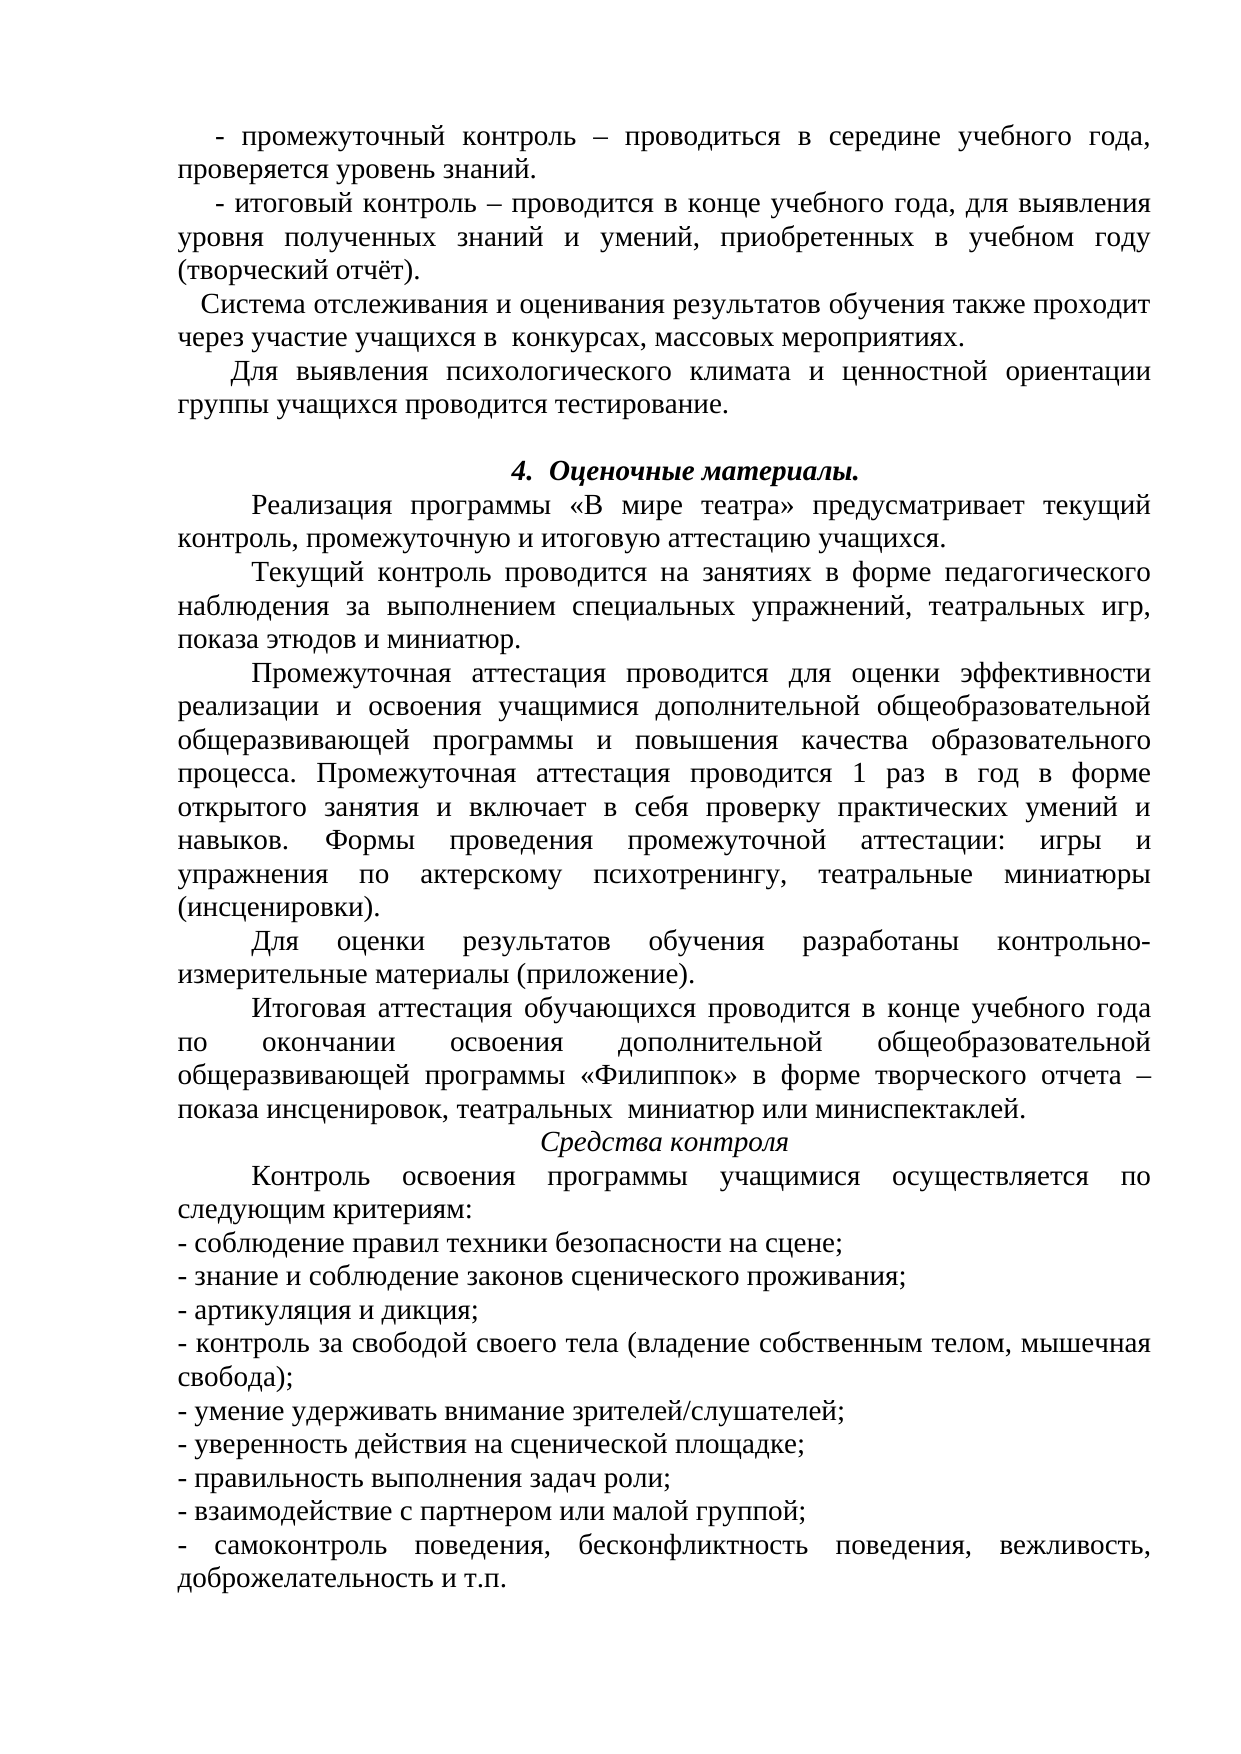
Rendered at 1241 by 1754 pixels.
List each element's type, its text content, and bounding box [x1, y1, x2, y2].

text Для выявления психологического климата и ценностной ориентации группы учащихся проводится тестирование. [177, 353, 1152, 420]
text - уверенность действия на сценической площадке; [177, 1426, 1152, 1460]
text - самоконтроль поведения, бесконфликтность поведения, вежливость, доброжелательность и т.п. [177, 1527, 1152, 1594]
text - артикуляция и дикция; [177, 1292, 1152, 1326]
text Промежуточная аттестация проводится для оценки эффективности реализации и освоения учащимися дополнительной общеобразовательной общеразвивающей программы и повышения качества образовательного процесса. Промежуточная аттестация проводится 1 раз в год в форме открытого занятия и включает в себя проверку практических умений и навыков. Формы проведения промежуточной аттестации: игры и упражнения по актерскому психотренингу, театральные миниатюры (инсценировки). [177, 655, 1152, 923]
text - соблюдение правил техники безопасности на сцене; [177, 1225, 1152, 1258]
text Контроль освоения программы учащимися осуществляется по следующим критериям: [177, 1158, 1152, 1225]
list Оценочные материалы. [215, 453, 1157, 487]
text Средства контроля [177, 1124, 1152, 1158]
text - итоговый контроль – проводится в конце учебного года, для выявления уровня полученных знаний и умений, приобретенных в учебном году (творческий отчёт). [177, 185, 1152, 286]
text Система отслеживания и оценивания результатов обучения также проходит через участие учащихся в конкурсах, массовых мероприятиях. [177, 286, 1152, 353]
text - промежуточный контроль – проводиться в середине учебного года, проверяется уровень знаний. [177, 118, 1152, 185]
text - умение удерживать внимание зрителей/слушателей; [177, 1393, 1152, 1426]
text - правильность выполнения задач роли; [177, 1460, 1152, 1493]
text - знание и соблюдение законов сценического проживания; [177, 1258, 1152, 1292]
text Для оценки результатов обучения разработаны контрольно-измерительные материалы (приложение). [177, 923, 1152, 990]
text - взаимодействие с партнeром или малой группой; [177, 1493, 1152, 1527]
text - контроль за свободой своего тела (владение собственным телом, мышечная свобода); [177, 1326, 1152, 1393]
text Реализация программы «В мире театра» предусматривает текущий контроль, промежуточную и итоговую аттестацию учащихся. [177, 487, 1152, 554]
text Итоговая аттестация обучающихся проводится в конце учебного года по окончании освоения дополнительной общеобразовательной общеразвивающей программы «Филиппок» в форме творческого отчета – показа инсценировок, театральных миниатюр или миниспектаклей. [177, 990, 1152, 1124]
text Текущий контроль проводится на занятиях в форме педагогического наблюдения за выполнением специальных упражнений, театральных игр, показа этюдов и миниатюр. [177, 554, 1152, 655]
